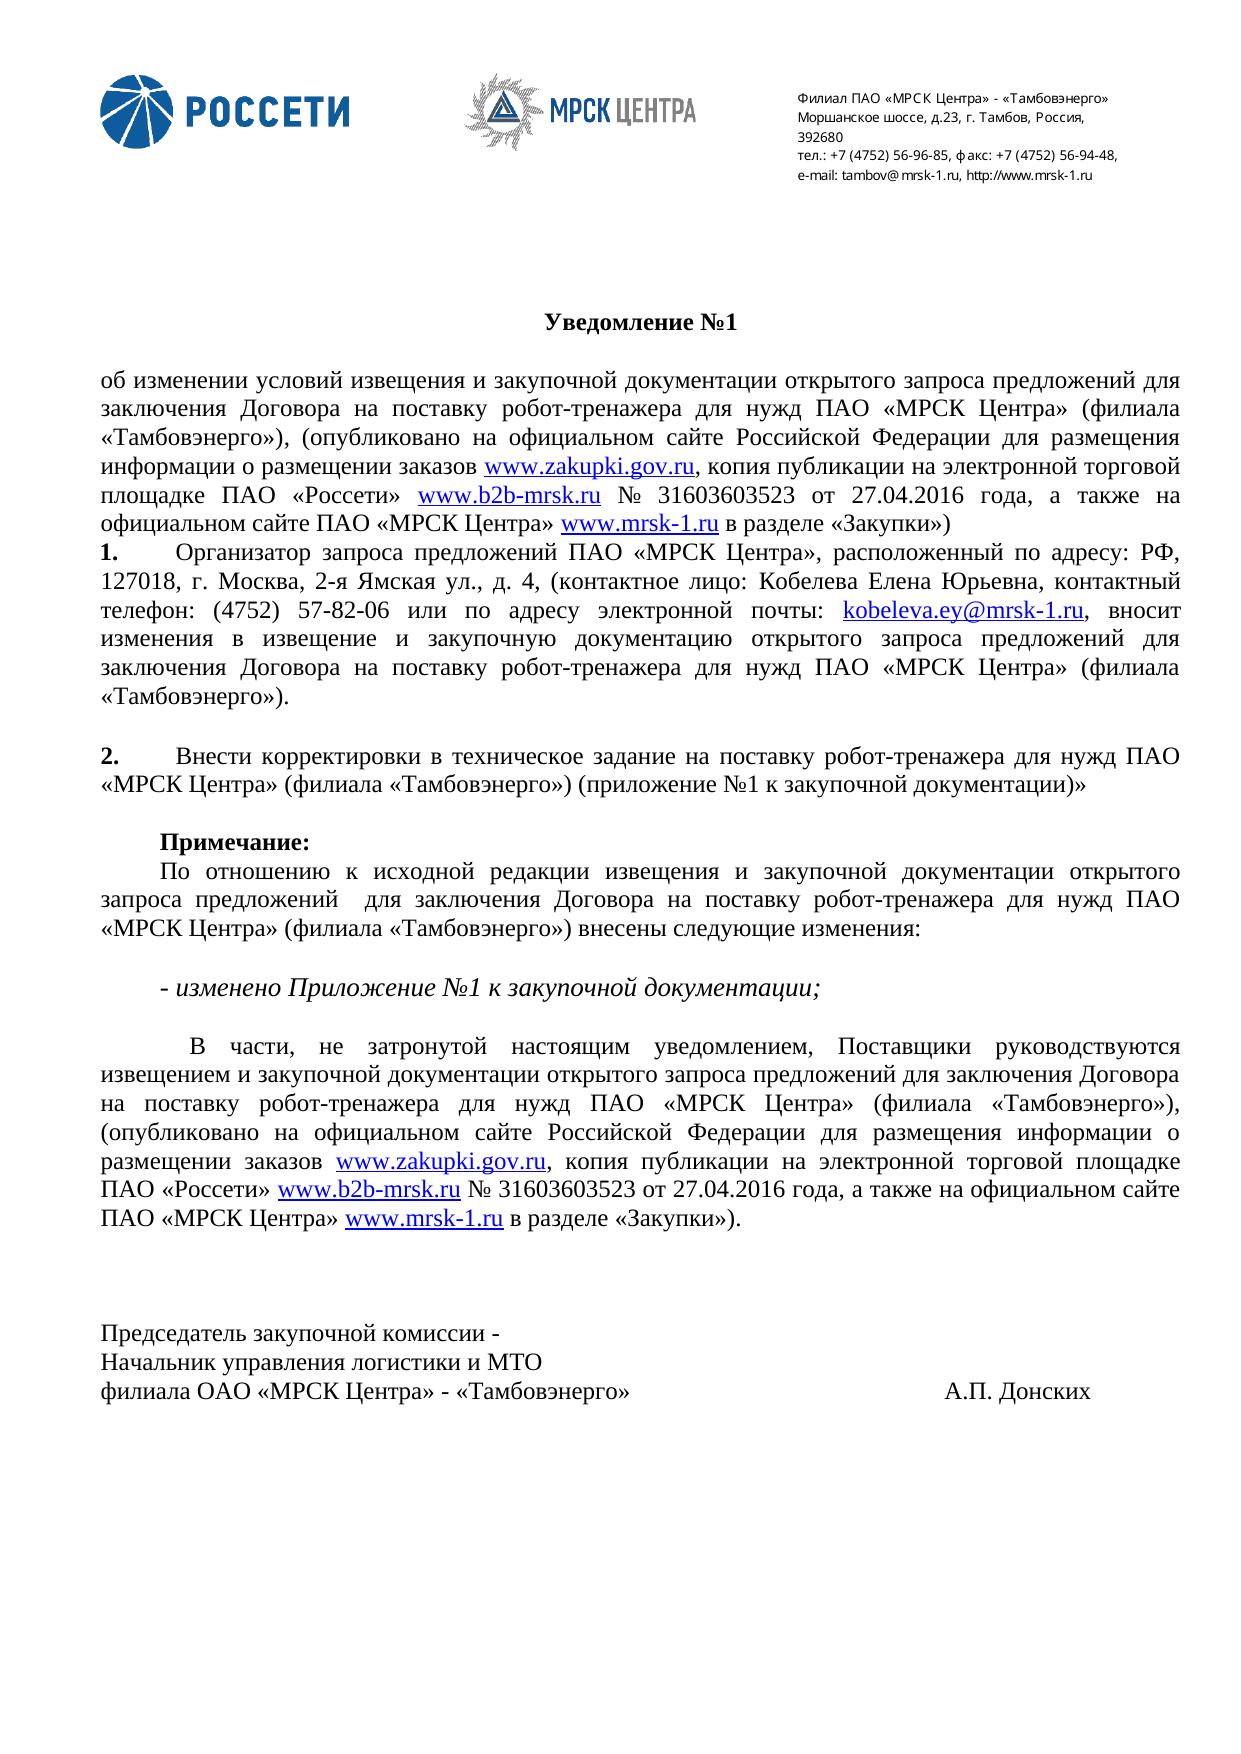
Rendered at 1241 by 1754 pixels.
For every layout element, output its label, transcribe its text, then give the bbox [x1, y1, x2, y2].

picture [100, 73, 696, 151]
text Уведомление №1 [100, 307, 1181, 336]
text По отношению к исходной редакции извещения и закупочной документации открытого запроса предложений для заключения Договора на поставку робот-тренажера для нужд ПАО «МРСК Центра» (филиала «Тамбовэнерго») внесены следующие изменения: [100, 856, 1181, 942]
text Председатель закупочной комиссии - [100, 1318, 1181, 1347]
text В части, не затронутой настоящим уведомлением, Поставщики руководствуются извещением и закупочной документации открытого запроса предложений для заключения Договора на поставку робот-тренажера для нужд ПАО «МРСК Центра» (филиала «Тамбовэнерго»), (опубликовано на официальном сайте Российской Федерации для размещения информации о размещении заказов www.zakupki.gov.ru, копия публикации на электронной торговой площадке ПАО «Россети» www.b2b-mrsk.ru № 31603603523 от 27.04.2016 года, а также на официальном сайте ПАО «МРСК Центра» www.mrsk-1.ru в разделе «Закупки»). [100, 1031, 1181, 1232]
list Примечание: [100, 827, 1181, 856]
list Внести корректировки в техническое задание на поставку робот-тренажера для нужд ПАО «МРСК Центра» (филиала «Тамбовэнерго») (приложение №1 к закупочной документации)» [100, 741, 1181, 798]
list Организатор запроса предложений ПАО «МРСК Центра», расположенный по адресу: РФ, 127018, г. Москва, 2-я Ямская ул., д. 4, (контактное лицо: Кобелева Елена Юрьевна, контактный телефон: (4752) 57-82-06 или по адресу электронной почты: kobeleva.ey@mrsk-1.ru, вносит изменения в извещение и закупочную документацию открытого запроса предложений для заключения Договора на поставку робот-тренажера для нужд ПАО «МРСК Центра» (филиала «Тамбовэнерго»). [99, 537, 1181, 710]
text об изменении условий извещения и закупочной документации открытого запроса предложений для заключения Договора на поставку робот-тренажера для нужд ПАО «МРСК Центра» (филиала «Тамбовэнерго»), (опубликовано на официальном сайте Российской Федерации для размещения информации о размещении заказов www.zakupki.gov.ru, копия публикации на электронной торговой площадке ПАО «Россети» www.b2b-mrsk.ru № 31603603523 от 27.04.2016 года, а также на официальном сайте ПАО «МРСК Центра» www.mrsk-1.ru в разделе «Закупки») [100, 365, 1181, 537]
list - изменено Приложение №1 к закупочной документации; [100, 971, 1181, 1002]
text филиала ОАО «МРСК Центра» - «Тамбовэнерго» А.П. Донских [100, 1376, 1181, 1404]
text Начальник управления логистики и МТО [100, 1347, 1181, 1376]
